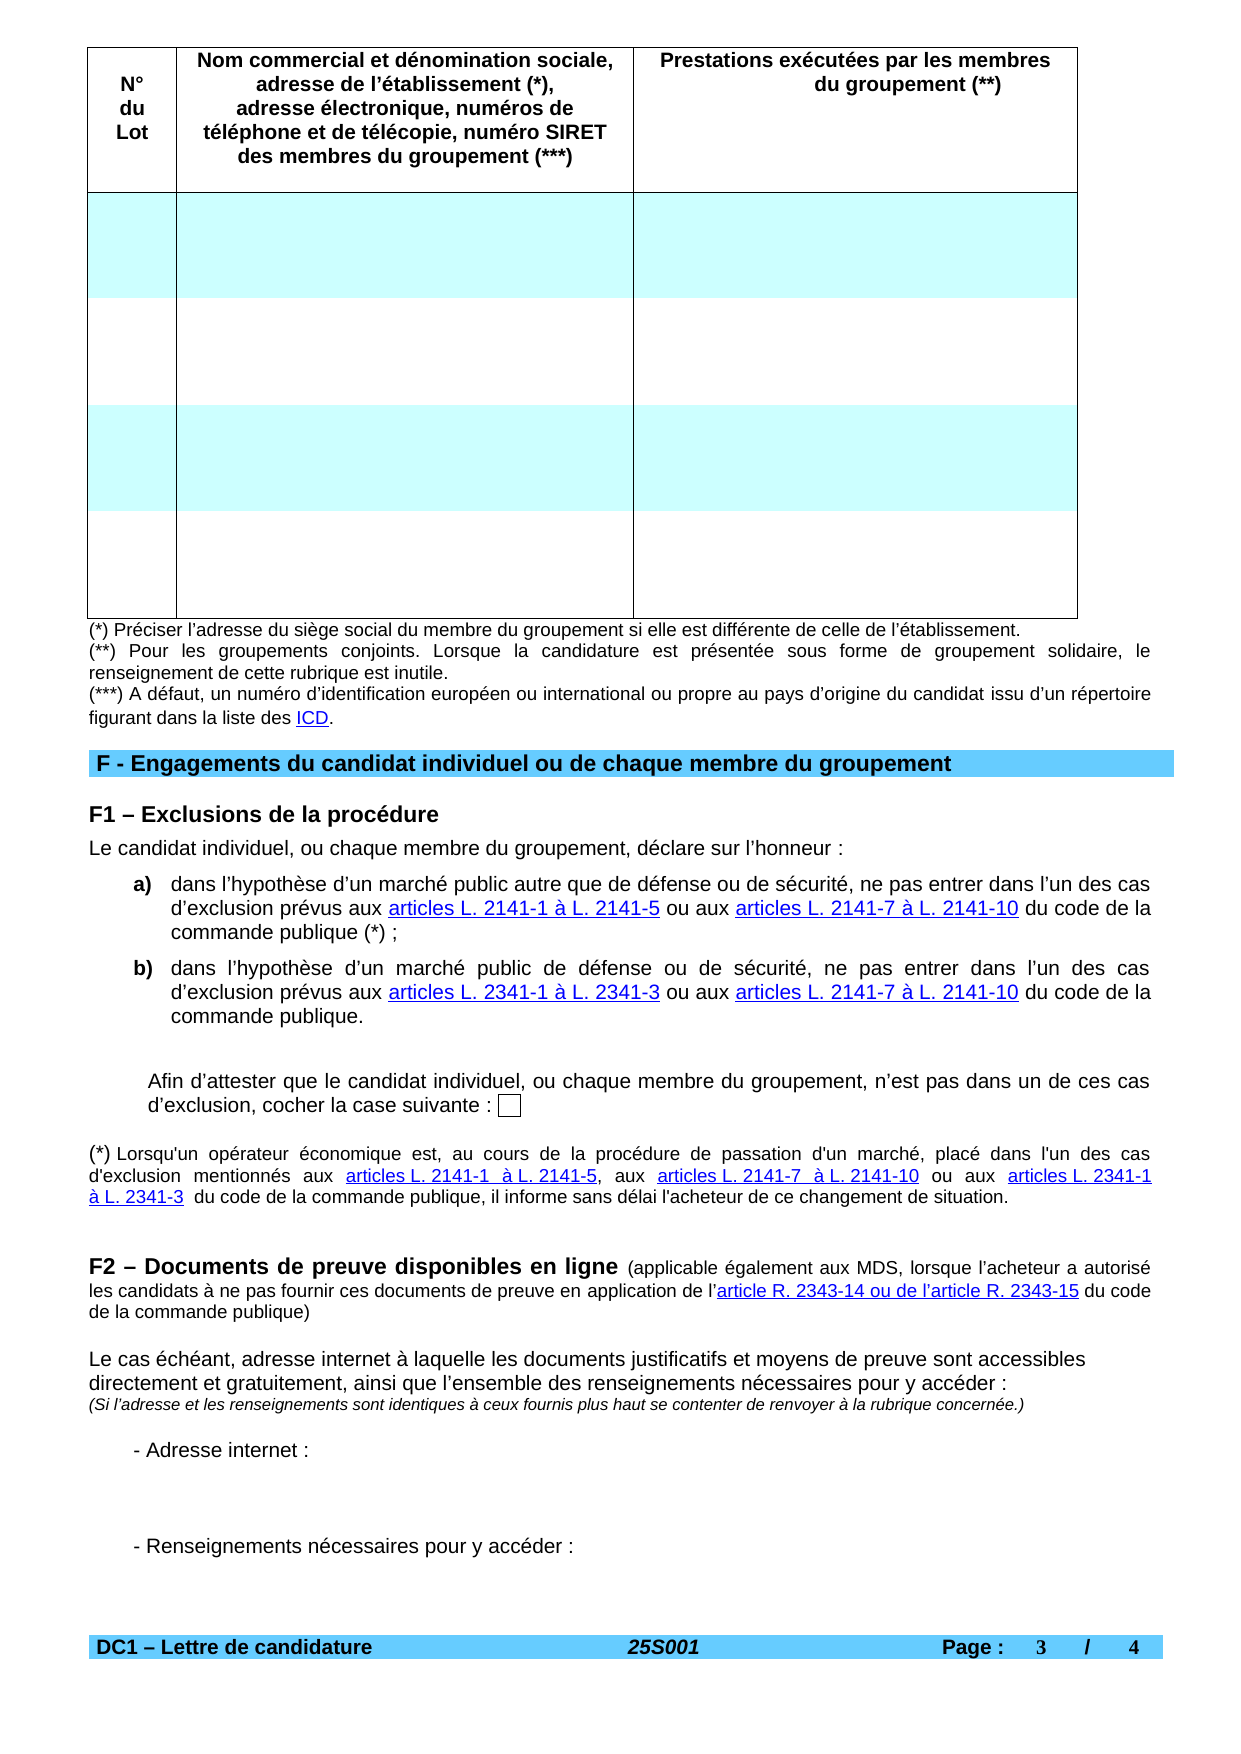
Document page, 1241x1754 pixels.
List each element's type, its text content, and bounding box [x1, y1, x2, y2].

text Afin d’attester que le candidat individuel, ou chaque membre du groupement, n’est pas dans un de ces cas d’exclusion, cocher la case suivante : [148, 1069, 1152, 1117]
table_cell [634, 299, 1077, 405]
table_cell [177, 511, 633, 617]
table_cell [88, 405, 176, 511]
table_header N° du Lot [88, 48, 176, 192]
list dans l’hypothèse d’un marché public autre que de défense ou de sécurité, ne pas entrer dans l’un des cas d’exclusion prévus aux articles L. 2141-1 à L. 2141-5 ou aux articles L. 2141-7 à L. 2141-10 du code de la commande publique (*) ; [133, 872, 1152, 944]
table_cell [177, 193, 633, 298]
text F2 – Documents de preuve disponibles en ligne (applicable également aux MDS, lorsque l’acheteur a autorisé les candidats à ne pas fournir ces documents de preuve en application de l’article R. 2343-14 ou de l’article R. 2343-15 du code de la commande publique) [89, 1253, 1152, 1323]
table_cell [88, 299, 176, 405]
text (***) A défaut, un numéro d’identification européen ou international ou propre au pays d’origine du candidat issu d’un répertoire figurant dans la liste des ICD. [89, 683, 1152, 729]
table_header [634, 48, 1077, 192]
text - Adresse internet : [133, 1438, 1152, 1462]
text Le candidat individuel, ou chaque membre du groupement, déclare sur l’honneur : [89, 835, 1152, 859]
text - Renseignements nécessaires pour y accéder : [133, 1533, 1152, 1557]
table_cell [634, 511, 1077, 617]
table_cell [634, 405, 1077, 511]
table_cell [177, 299, 633, 405]
text Le cas échéant, adresse internet à laquelle les documents justificatifs et moyens de preuve sont accessibles directement et gratuitement, ainsi que l’ensemble des renseignements nécessaires pour y accéder : [89, 1347, 1152, 1394]
text (**) Pour les groupements conjoints. Lorsque la candidature est présentée sous forme de groupement solidaire, le renseignement de cette rubrique est inutile. [89, 640, 1152, 683]
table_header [177, 48, 633, 192]
text F1 – Exclusions de la procédure [89, 801, 1152, 827]
table_header F - Engagements du candidat individuel ou de chaque membre du groupement [89, 750, 1174, 777]
table_cell [88, 193, 176, 298]
table_cell [177, 405, 633, 511]
text (*) Préciser l’adresse du siège social du membre du groupement si elle est différente de celle de l’établissement. [89, 618, 1152, 640]
table_cell [88, 511, 176, 617]
text (Si l’adresse et les renseignements sont identiques à ceux fournis plus haut se contenter de renvoyer à la rubrique concernée.) [89, 1394, 1152, 1414]
table_cell [634, 193, 1077, 298]
list dans l’hypothèse d’un marché public de défense ou de sécurité, ne pas entrer dans l’un des cas d’exclusion prévus aux articles L. 2341-1 à L. 2341-3 ou aux articles L. 2141-7 à L. 2141-10 du code de la commande publique. [133, 956, 1152, 1028]
text (*) Lorsqu'un opérateur économique est, au cours de la procédure de passation d'un marché, placé dans l'un des cas d'exclusion mentionnés aux articles L. 2141-1 à L. 2141-5, aux articles L. 2141-7 à L. 2141-10 ou aux articles L. 2341-1 à L. 2341-3 du code de la commande publique, il informe sans délai l'acheteur de ce changement de situation. [89, 1141, 1152, 1208]
